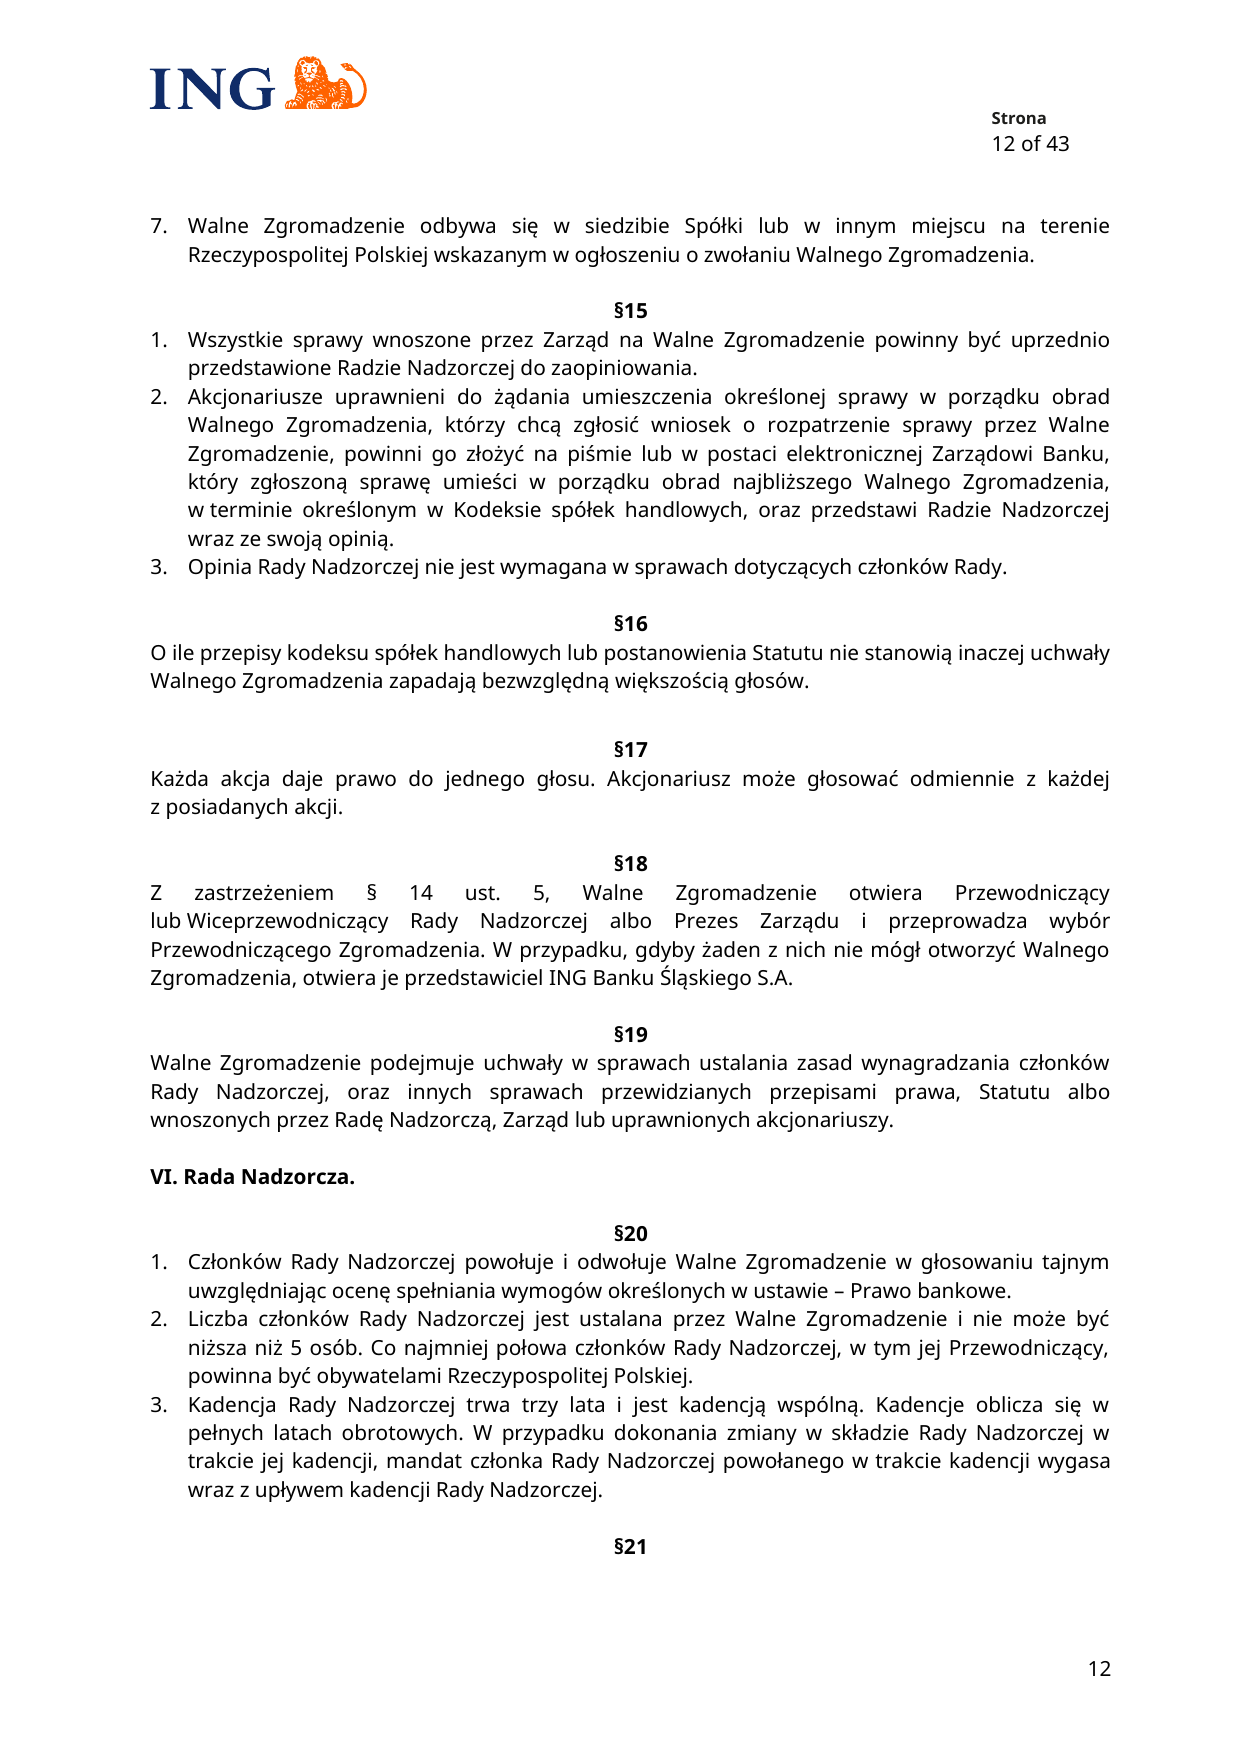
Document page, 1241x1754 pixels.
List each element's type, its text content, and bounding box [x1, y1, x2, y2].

text §20 [150, 1219, 1111, 1247]
text §21 [150, 1532, 1111, 1560]
text §16 [150, 609, 1111, 638]
text §18 [150, 849, 1111, 878]
list Kadencja Rady Nadzorczej trwa trzy lata i jest kadencją wspólną. Kadencje oblicza się w pełnych latach obrotowych. W przypadku dokonania zmiany w składzie Rady Nadzorczej w trakcie jej kadencji, mandat członka Rady Nadzorczej powołanego w trakcie kadencji wygasa wraz z upływem kadencji Rady Nadzorczej. [150, 1390, 1111, 1503]
list Liczba członków Rady Nadzorczej jest ustalana przez Walne Zgromadzenie i nie może być niższa niż 5 osób. Co najmniej połowa członków Rady Nadzorczej, w tym jej Przewodniczący, powinna być obywatelami Rzeczypospolitej Polskiej. [150, 1304, 1111, 1390]
text §17 [150, 736, 1111, 764]
text Walne Zgromadzenie podejmuje uchwały w sprawach ustalania zasad wynagradzania członków Rady Nadzorczej, oraz innych sprawach przewidzianych przepisami prawa, Statutu albo wnoszonych przez Radę Nadzorczą, Zarząd lub uprawnionych akcjonariuszy. [150, 1048, 1111, 1134]
list Członków Rady Nadzorczej powołuje i odwołuje Walne Zgromadzenie w głosowaniu tajnym uwzględniając ocenę spełniania wymogów określonych w ustawie – Prawo bankowe. [150, 1247, 1111, 1304]
text Każda akcja daje prawo do jednego głosu. Akcjonariusz może głosować odmiennie z każdej z posiadanych akcji. [150, 764, 1111, 821]
text §19 [150, 1020, 1111, 1048]
text Z zastrzeżeniem § 14 ust. 5, Walne Zgromadzenie otwiera Przewodniczący lub Wiceprzewodniczący Rady Nadzorczej albo Prezes Zarządu i przeprowadza wybór Przewodniczącego Zgromadzenia. W przypadku, gdyby żaden z nich nie mógł otworzyć Walnego Zgromadzenia, otwiera je przedstawiciel ING Banku Śląskiego S.A. [150, 878, 1111, 992]
text VI. Rada Nadzorcza. [150, 1162, 1111, 1191]
list Walne Zgromadzenie odbywa się w siedzibie Spółki lub w innym miejscu na terenie Rzeczypospolitej Polskiej wskazanym w ogłoszeniu o zwołaniu Walnego Zgromadzenia. [150, 211, 1111, 268]
list Akcjonariusze uprawnieni do żądania umieszczenia określonej sprawy w porządku obrad Walnego Zgromadzenia, którzy chcą zgłosić wniosek o rozpatrzenie sprawy przez Walne Zgromadzenie, powinni go złożyć na piśmie lub w postaci elektronicznej Zarządowi Banku, który zgłoszoną sprawę umieści w porządku obrad najbliższego Walnego Zgromadzenia, w terminie określonym w Kodeksie spółek handlowych, oraz przedstawi Radzie Nadzorczej wraz ze swoją opinią. [150, 382, 1111, 552]
text O ile przepisy kodeksu spółek handlowych lub postanowienia Statutu nie stanowią inaczej uchwały Walnego Zgromadzenia zapadają bezwzględną większością głosów. [150, 638, 1111, 695]
list Wszystkie sprawy wnoszone przez Zarząd na Walne Zgromadzenie powinny być uprzednio przedstawione Radzie Nadzorczej do zaopiniowania. [150, 325, 1111, 382]
list Opinia Rady Nadzorczej nie jest wymagana w sprawach dotyczących członków Rady. [150, 552, 1111, 581]
text §15 [150, 297, 1111, 325]
